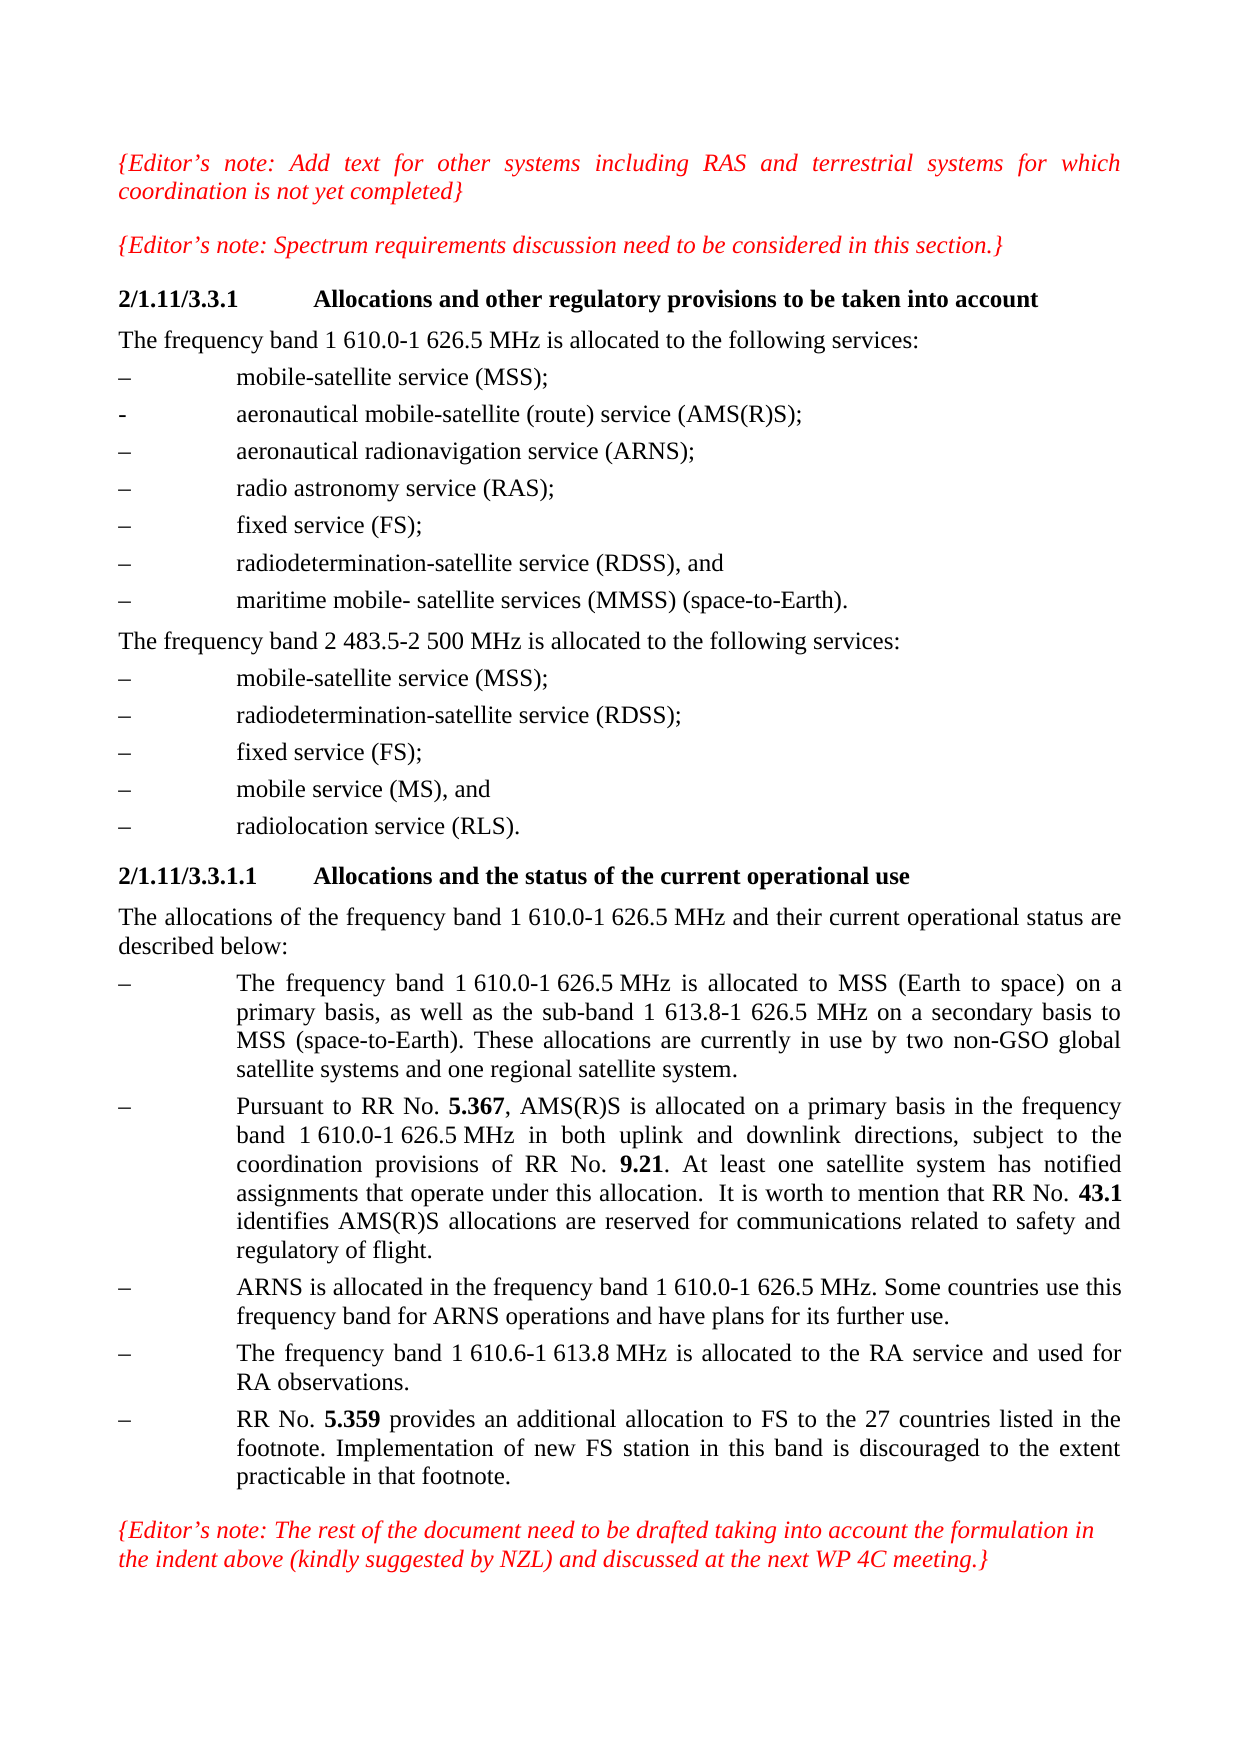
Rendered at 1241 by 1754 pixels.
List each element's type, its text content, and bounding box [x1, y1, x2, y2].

text – RR No. 5.359 provides an additional allocation to FS to the 27 countries listed in the footnote. Implementation of new FS station in this band is discouraged to the extent practicable in that footnote. [118, 1404, 1122, 1490]
subtitle 2/1.11/3.3.1.1 Allocations and the status of the current operational use [118, 861, 1122, 890]
text – radio astronomy service (RAS); [118, 473, 1122, 502]
text {Editor’s note: The rest of the document need to be drafted taking into account the formulation in the indent above (kindly suggested by NZL) and discussed at the next WP 4C meeting.} [118, 1515, 1122, 1573]
text – mobile-satellite service (MSS); [118, 663, 1122, 692]
text – mobile-satellite service (MSS); [118, 362, 1122, 391]
text {Editor’s note: Spectrum requirements discussion need to be considered in this section.} [118, 230, 1122, 259]
text – radiodetermination-satellite service (RDSS); [118, 700, 1122, 729]
text – ARNS is allocated in the frequency band 1 610.0-1 626.5 MHz. Some countries use this frequency band for ARNS operations and have plans for its further use. [118, 1272, 1122, 1330]
text {Editor’s note: Add text for other systems including RAS and terrestrial systems for which coordination is not yet completed} [118, 148, 1122, 205]
text – mobile service (MS), and [118, 774, 1122, 803]
text – maritime mobile- satellite services (MMSS) (space-to-Earth). [118, 585, 1122, 613]
text – The frequency band 1 610.0-1 626.5 MHz is allocated to MSS (Earth to space) on a primary basis, as well as the sub-band 1 613.8-1 626.5 MHz on a secondary basis to MSS (space-to-Earth). These allocations are currently in use by two non-GSO global satellite systems and one regional satellite system. [118, 968, 1122, 1083]
text The frequency band 2 483.5-2 500 MHz is allocated to the following services: [118, 626, 1122, 655]
subtitle 2/1.11/3.3.1 Allocations and other regulatory provisions to be taken into account [118, 284, 1122, 313]
text – aeronautical radionavigation service (ARNS); [118, 436, 1122, 465]
text The allocations of the frequency band 1 610.0-1 626.5 MHz and their current operational status are described below: [118, 902, 1122, 960]
text – fixed service (FS); [118, 511, 1122, 539]
text – Pursuant to RR No. 5.367, AMS(R)S is allocated on a primary basis in the frequency band 1 610.0-1 626.5 MHz in both uplink and downlink directions, subject to the coordination provisions of RR No. 9.21. At least one satellite system has notified assignments that operate under this allocation. It is worth to mention that RR No. 43.1 identifies AMS(R)S allocations are reserved for communications related to safety and regulatory of flight. [118, 1091, 1122, 1264]
text – radiodetermination-satellite service (RDSS), and [118, 548, 1122, 576]
text The frequency band 1 610.0-1 626.5 MHz is allocated to the following services: [118, 325, 1122, 354]
text – fixed service (FS); [118, 737, 1122, 766]
text – radiolocation service (RLS). [118, 811, 1122, 840]
text – The frequency band 1 610.6-1 613.8 MHz is allocated to the RA service and used for RA observations. [118, 1338, 1122, 1396]
text - aeronautical mobile-satellite (route) service (AMS(R)S); [118, 399, 1122, 428]
